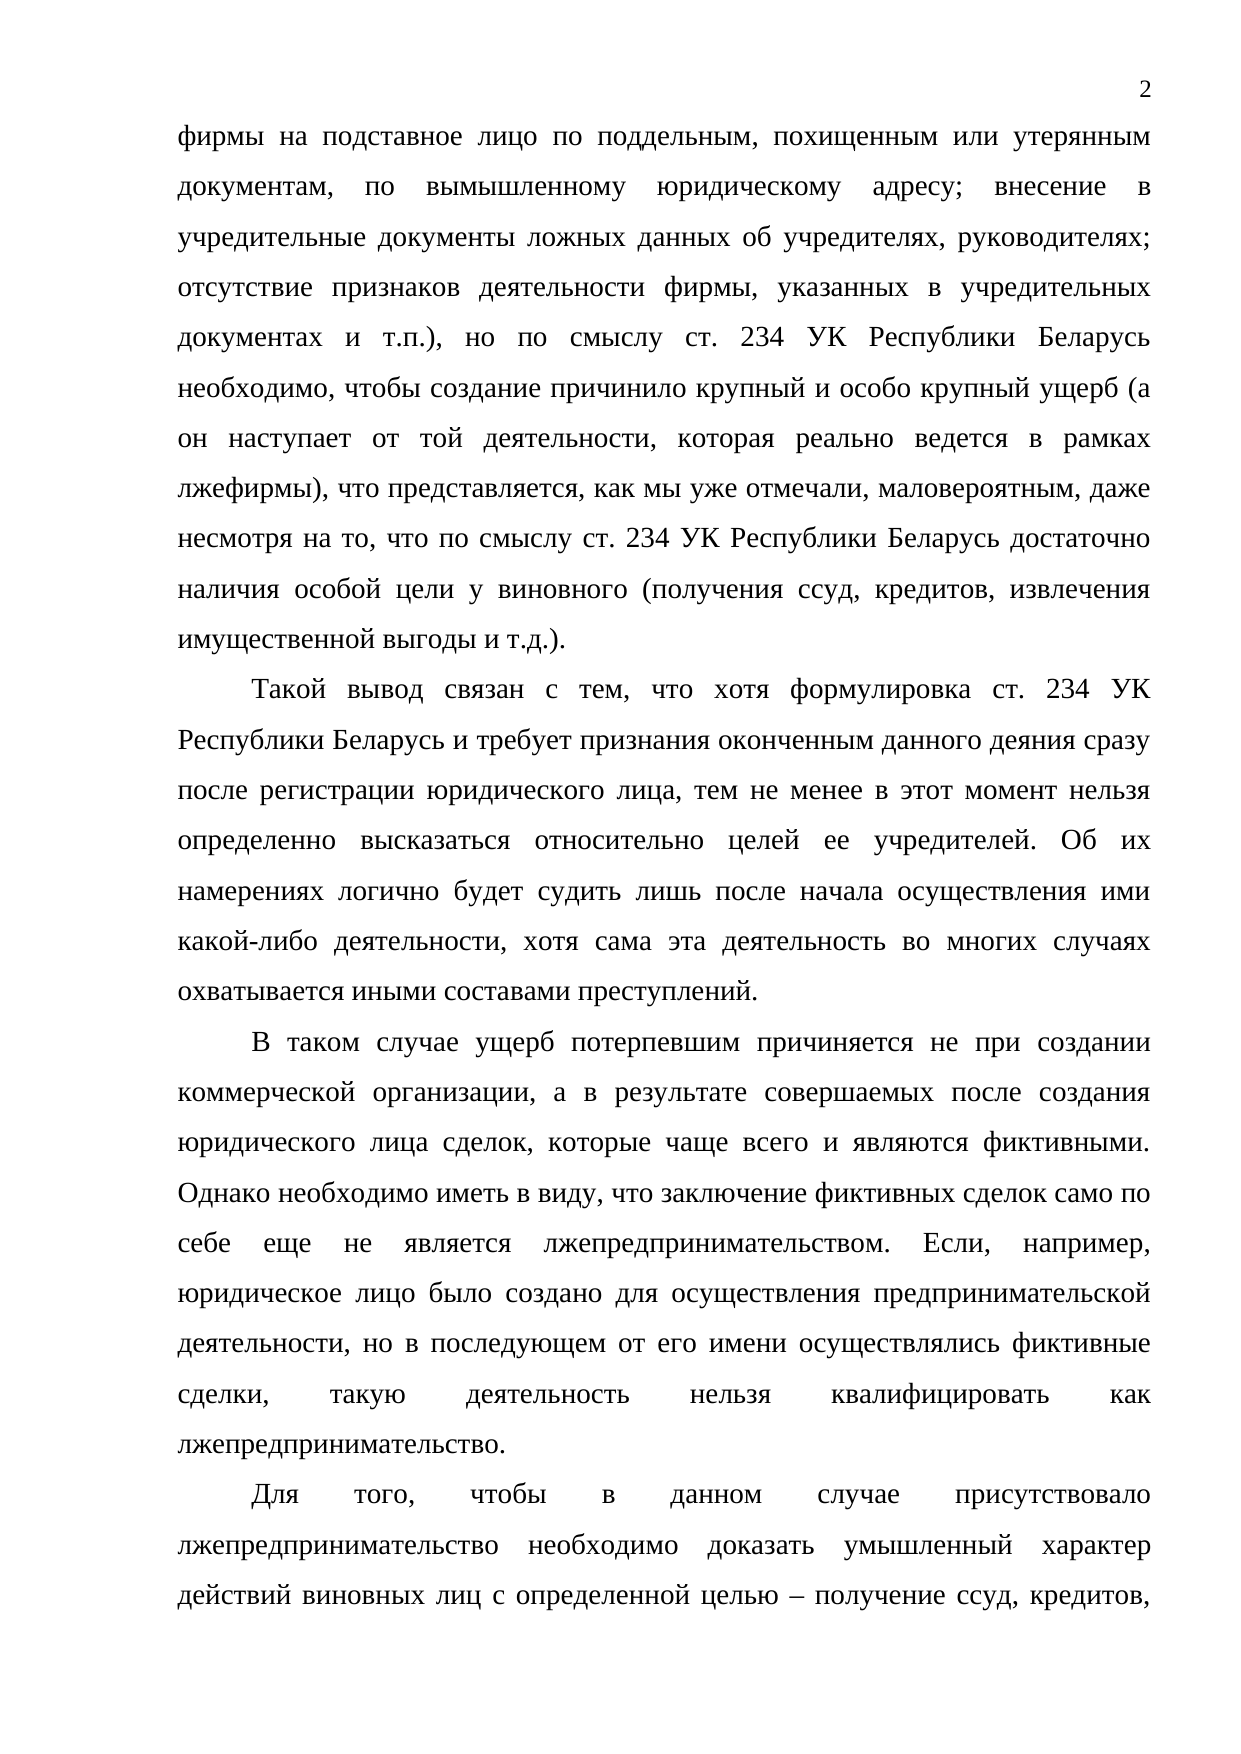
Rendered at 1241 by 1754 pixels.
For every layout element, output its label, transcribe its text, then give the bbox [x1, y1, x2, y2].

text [177, 1477, 1152, 1611]
text В таком случае ущерб потерпевшим причиняется не при создании коммерческой организации, а в результате совершаемых после создания юридического лица сделок, которые чаще всего и являются фиктивными. Однако необходимо иметь в виду, что заключение фиктивных сделок само по себе еще не является лжепредпринимательством. Если, например, юридическое лицо было создано для осуществления предпринимательской деятельности, но в последующем от его имени осуществлялись фиктивные сделки, такую деятельность нельзя квалифицировать как лжепредпринимательство. [177, 1024, 1152, 1460]
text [177, 118, 1152, 655]
text Такой вывод связан с тем, что хотя формулировка ст. 234 УК Республики Беларусь и требует признания оконченным данного деяния сразу после регистрации юридического лица, тем не менее в этот момент нельзя определенно высказаться относительно целей ее учредителей. Об их намерениях логично будет судить лишь после начала осуществления ими какой-либо деятельности, хотя сама эта деятельность во многих случаях охватывается иными составами преступлений. [177, 672, 1152, 1007]
